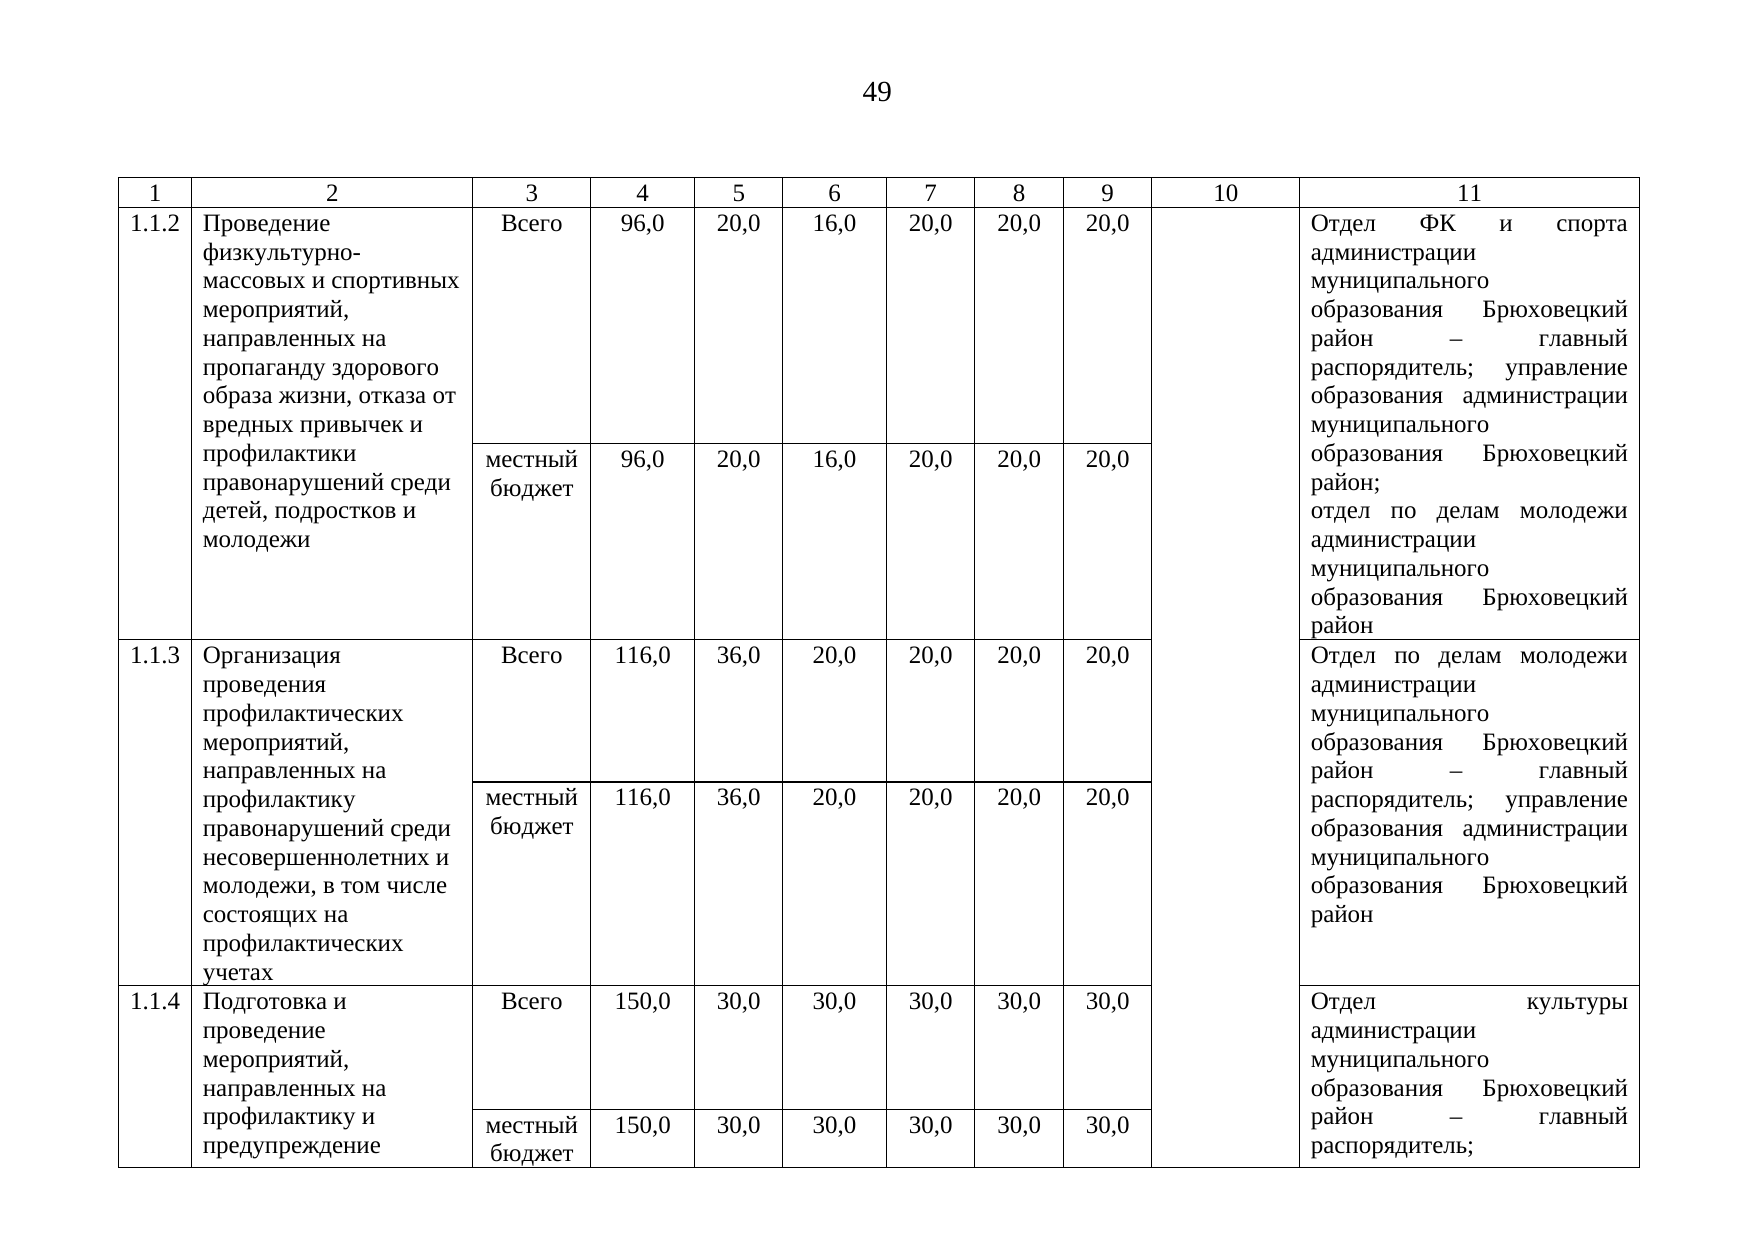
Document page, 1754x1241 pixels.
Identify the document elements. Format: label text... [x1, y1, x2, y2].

table_cell 96,0 [591, 444, 694, 639]
table_header 1 [119, 178, 191, 207]
table_header 7 [887, 178, 974, 207]
table_cell Всего [473, 208, 590, 443]
table_cell 20,0 [1064, 208, 1151, 443]
table_cell 116,0 [591, 783, 694, 985]
table_cell Всего [473, 986, 590, 1109]
table_cell 20,0 [887, 208, 974, 443]
table_cell 20,0 [783, 783, 886, 985]
table_header 2 [192, 178, 472, 207]
table_cell 116,0 [591, 640, 694, 781]
table_cell Организация проведения профилактических мероприятий, направленных на профилактику правонарушений среди несовершеннолетних и молодежи, в том числе состоящих на профилактических учетах [192, 640, 472, 985]
table_cell 20,0 [1064, 444, 1151, 639]
table_cell 20,0 [1064, 640, 1151, 781]
table_header 11 [1300, 178, 1639, 207]
table_header 9 [1064, 178, 1151, 207]
table_cell 20,0 [975, 208, 1063, 443]
table_cell местный бюджет [473, 1110, 590, 1167]
table_cell местный бюджет [473, 783, 590, 985]
table_cell Подготовка и проведение мероприятий, направленных на профилактику и предупреждение правонарушений среди несовершеннолетних, в том числе и состоящих на профилактических учетах [192, 986, 472, 1167]
table_cell 36,0 [695, 783, 782, 985]
table_cell местный бюджет [473, 444, 590, 639]
table_header 6 [783, 178, 886, 207]
table_cell 20,0 [887, 783, 974, 985]
table_cell 1.1.4 [119, 986, 191, 1167]
table_cell Проведение физкультурно-массовых и спортивных мероприятий, направленных на пропаганду здорового образа жизни, отказа от вредных привычек и профилактики правонарушений среди детей, подростков и молодежи [192, 208, 472, 639]
table_cell 30,0 [887, 1110, 974, 1167]
table_cell 30,0 [783, 986, 886, 1109]
table_cell 1.1.2 [119, 208, 191, 639]
table_cell 20,0 [975, 444, 1063, 639]
table_header 3 [473, 178, 590, 207]
table_cell 20,0 [695, 208, 782, 443]
table_cell 20,0 [887, 640, 974, 781]
table_cell 30,0 [1064, 986, 1151, 1109]
table_cell 30,0 [975, 1110, 1063, 1167]
table_cell 30,0 [1064, 1110, 1151, 1167]
table_cell 20,0 [783, 640, 886, 781]
table_cell 20,0 [695, 444, 782, 639]
table_cell 20,0 [975, 640, 1063, 781]
table_cell 16,0 [783, 208, 886, 443]
table_header 5 [695, 178, 782, 207]
table_cell 20,0 [1064, 783, 1151, 985]
table_cell Отдел ФК и спорта администрации муниципального образования Брюховецкий район – главный распорядитель; управление образования администрации муниципального образования Брюховецкий район; отдел по делам молодежи администрации муниципального образования Брюховецкий район [1300, 208, 1639, 639]
table_header 10 [1152, 178, 1299, 207]
table_cell 20,0 [887, 444, 974, 639]
table_cell 150,0 [591, 1110, 694, 1167]
table_header 4 [591, 178, 694, 207]
table_cell Отдел по делам молодежи администрации муниципального образования Брюховецкий район – главный распорядитель; управление образования администрации муниципального образования Брюховецкий район [1300, 640, 1639, 985]
table_cell 30,0 [695, 1110, 782, 1167]
table_header 8 [975, 178, 1063, 207]
table_cell 16,0 [783, 444, 886, 639]
table_cell 1.1.3 [119, 640, 191, 985]
table_cell 30,0 [783, 1110, 886, 1167]
table_cell Отдел культуры администрации муниципального образования Брюховецкий район – главный распорядитель; управление образования администрации муниципального образования Брюховецкий район – исполнители [1300, 986, 1639, 1167]
table_cell 20,0 [975, 783, 1063, 985]
table_cell Всего [473, 640, 590, 781]
table_cell 30,0 [975, 986, 1063, 1109]
table_cell 36,0 [695, 640, 782, 781]
table_cell 96,0 [591, 208, 694, 443]
table_cell 30,0 [887, 986, 974, 1109]
table_cell 150,0 [591, 986, 694, 1109]
table_cell 30,0 [695, 986, 782, 1109]
